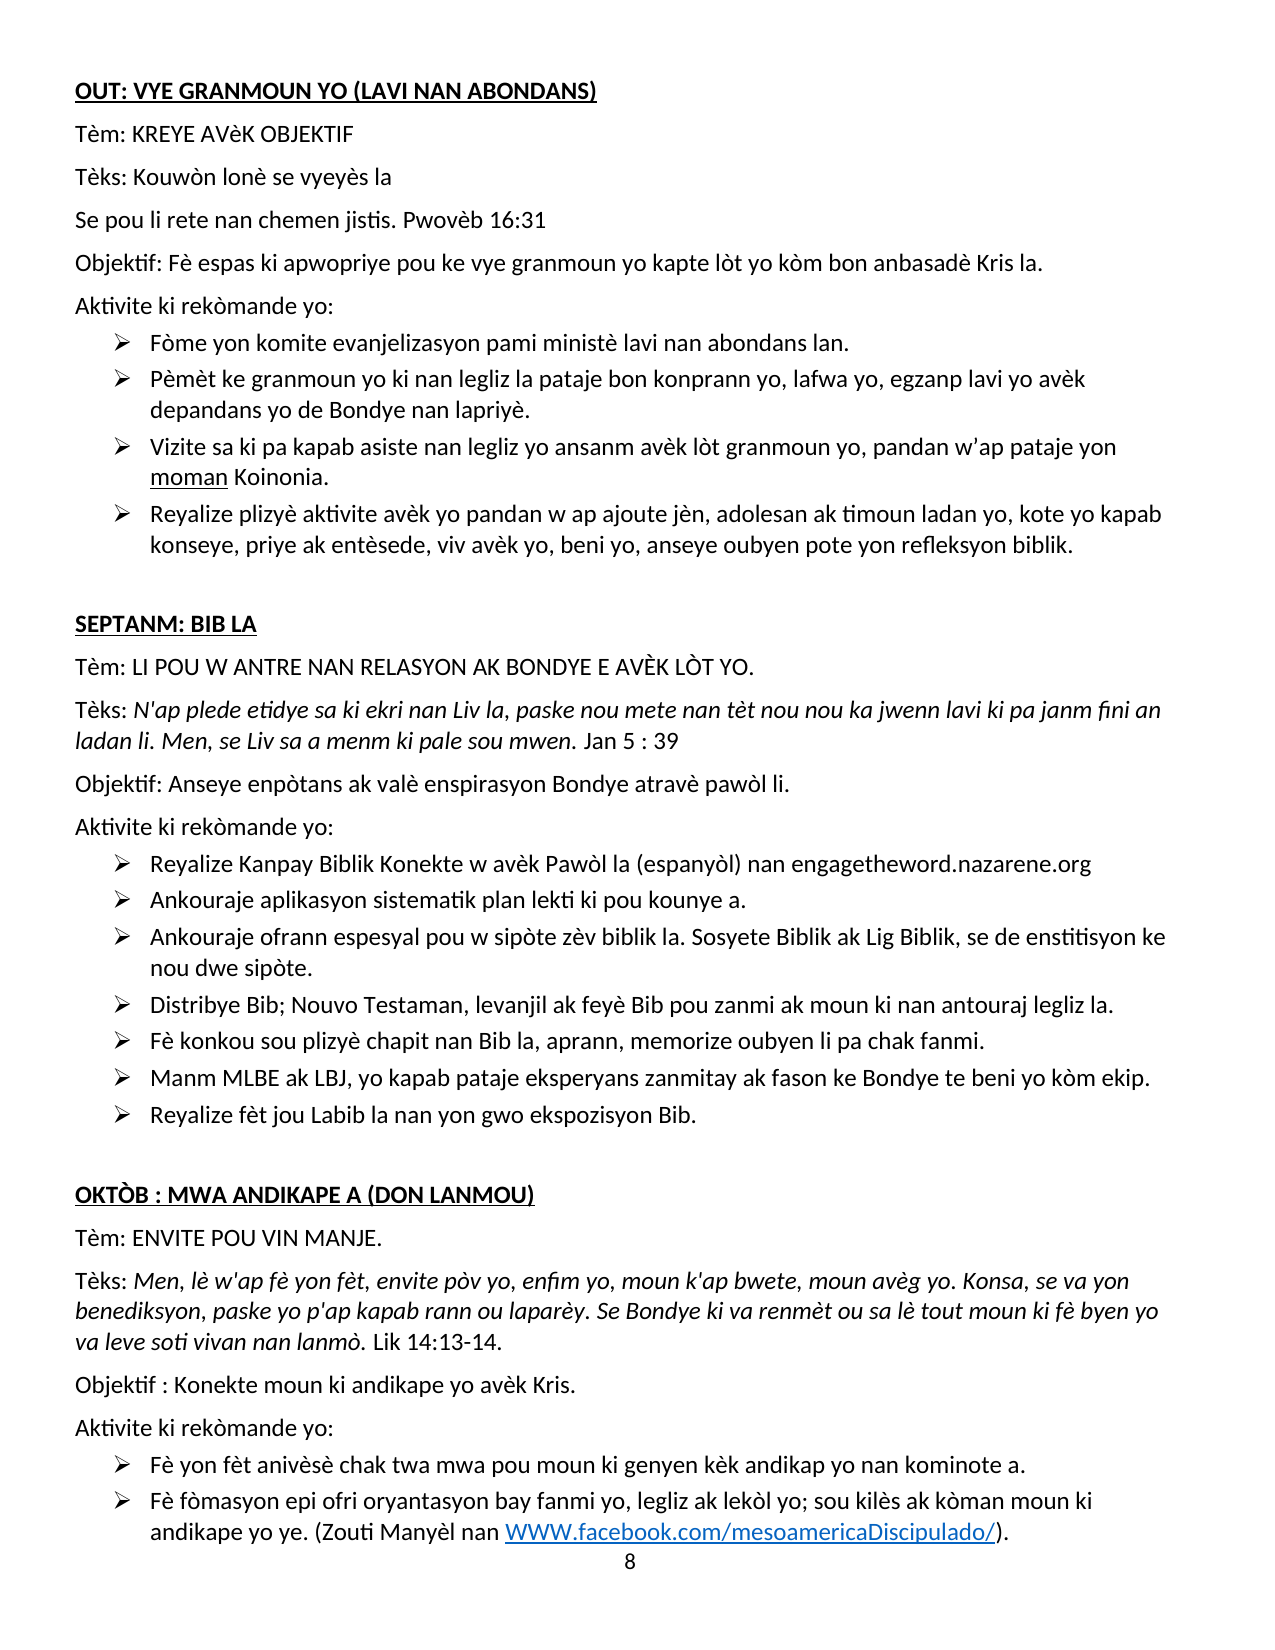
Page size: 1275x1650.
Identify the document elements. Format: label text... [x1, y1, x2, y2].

text Tèm: KREYE AVèK OBJEKTIF [75, 118, 1185, 148]
list Fè yon fèt anivèsè chak twa mwa pou moun ki genyen kèk andikap yo nan kominote a. [112, 1449, 1185, 1479]
text SEPTANM: BIB LA [75, 608, 1185, 639]
text Aktivite ki rekòmande yo: [75, 290, 1185, 321]
text OKTÒB : MWA ANDIKAPE A (DON LANMOU) [75, 1179, 1185, 1209]
text Tèks: N'ap plede etidye sa ki ekri nan Liv la, paske nou mete nan tèt nou nou ka jwenn lavi ki pa janm fini an ladan li. Men, se Liv sa a menm ki pale sou mwen. Jan 5 : 39 [75, 694, 1185, 756]
text Objektif : Konekte moun ki andikape yo avèk Kris. [75, 1369, 1185, 1399]
list Reyalize plizyè aktivite avèk yo pandan w ap ajoute jèn, adolesan ak timoun ladan yo, kote yo kapab konseye, priye ak entèsede, viv avèk yo, beni yo, anseye oubyen pote yon refleksyon biblik. [112, 498, 1185, 559]
text OUT: VYE GRANMOUN YO (LAVI NAN ABONDANS) [75, 75, 1185, 106]
list Pèmèt ke granmoun yo ki nan legliz la pataje bon konprann yo, lafwa yo, egzanp lavi yo avèk depandans yo de Bondye nan lapriyè. [112, 364, 1185, 425]
list Vizite sa ki pa kapab asiste nan legliz yo ansanm avèk lòt granmoun yo, pandan w’ap pataje yon moman Koinonia. [112, 431, 1185, 492]
text Tèks: Kouwòn lonè se vyeyès la [75, 161, 1185, 192]
text Objektif: Fè espas ki apwopriye pou ke vye granmoun yo kapte lòt yo kòm bon anbasadè Kris la. [75, 247, 1185, 278]
list Ankouraje ofrann espesyal pou w sipòte zèv biblik la. Sosyete Biblik ak Lig Biblik, se de enstitisyon ke nou dwe sipòte. [112, 921, 1185, 982]
text Aktivite ki rekòmande yo: [75, 1412, 1185, 1442]
text Se pou li rete nan chemen jistis. Pwovèb 16:31 [75, 204, 1185, 234]
text Tèm: ENVITE POU VIN MANJE. [75, 1222, 1185, 1252]
text Objektif: Anseye enpòtans ak valè enspirasyon Bondye atravè pawòl li. [75, 768, 1185, 799]
list Fè fòmasyon epi ofri oryantasyon bay fanmi yo, legliz ak lekòl yo; sou kilès ak kòman moun ki andikape yo ye. (Zouti Manyèl nan WWW.facebook.com/mesoamericaDiscipulado/). [112, 1486, 1185, 1547]
text Tèm: LI POU W ANTRE NAN RELASYON AK BONDYE E AVÈK LÒT YO. [75, 652, 1185, 682]
list Manm MLBE ak LBJ, yo kapab pataje eksperyans zanmitay ak fason ke Bondye te beni yo kòm ekip. [112, 1062, 1185, 1093]
list Reyalize fèt jou Labib la nan yon gwo ekspozisyon Bib. [112, 1099, 1185, 1129]
list Fè konkou sou plizyè chapit nan Bib la, aprann, memorize oubyen li pa chak fanmi. [112, 1026, 1185, 1056]
list Distribye Bib; Nouvo Testaman, levanjil ak feyè Bib pou zanmi ak moun ki nan antouraj legliz la. [112, 989, 1185, 1019]
text Tèks: Men, lè w'ap fè yon fèt, envite pòv yo, enfim yo, moun k'ap bwete, moun avèg yo. Konsa, se va yon benediksyon, paske yo p'ap kapab rann ou laparèy. Se Bondye ki va renmèt ou sa lè tout moun ki fè byen yo va leve soti vivan nan lanmò. Lik 14:13-14. [75, 1265, 1185, 1356]
list Reyalize Kanpay Biblik Konekte w avèk Pawòl la (espanyòl) nan engagetheword.nazarene.org [112, 848, 1185, 878]
list Ankouraje aplikasyon sistematik plan lekti ki pou kounye a. [112, 885, 1185, 915]
text Aktivite ki rekòmande yo: [75, 811, 1185, 842]
list Fòme yon komite evanjelizasyon pami ministè lavi nan abondans lan. [112, 327, 1185, 357]
